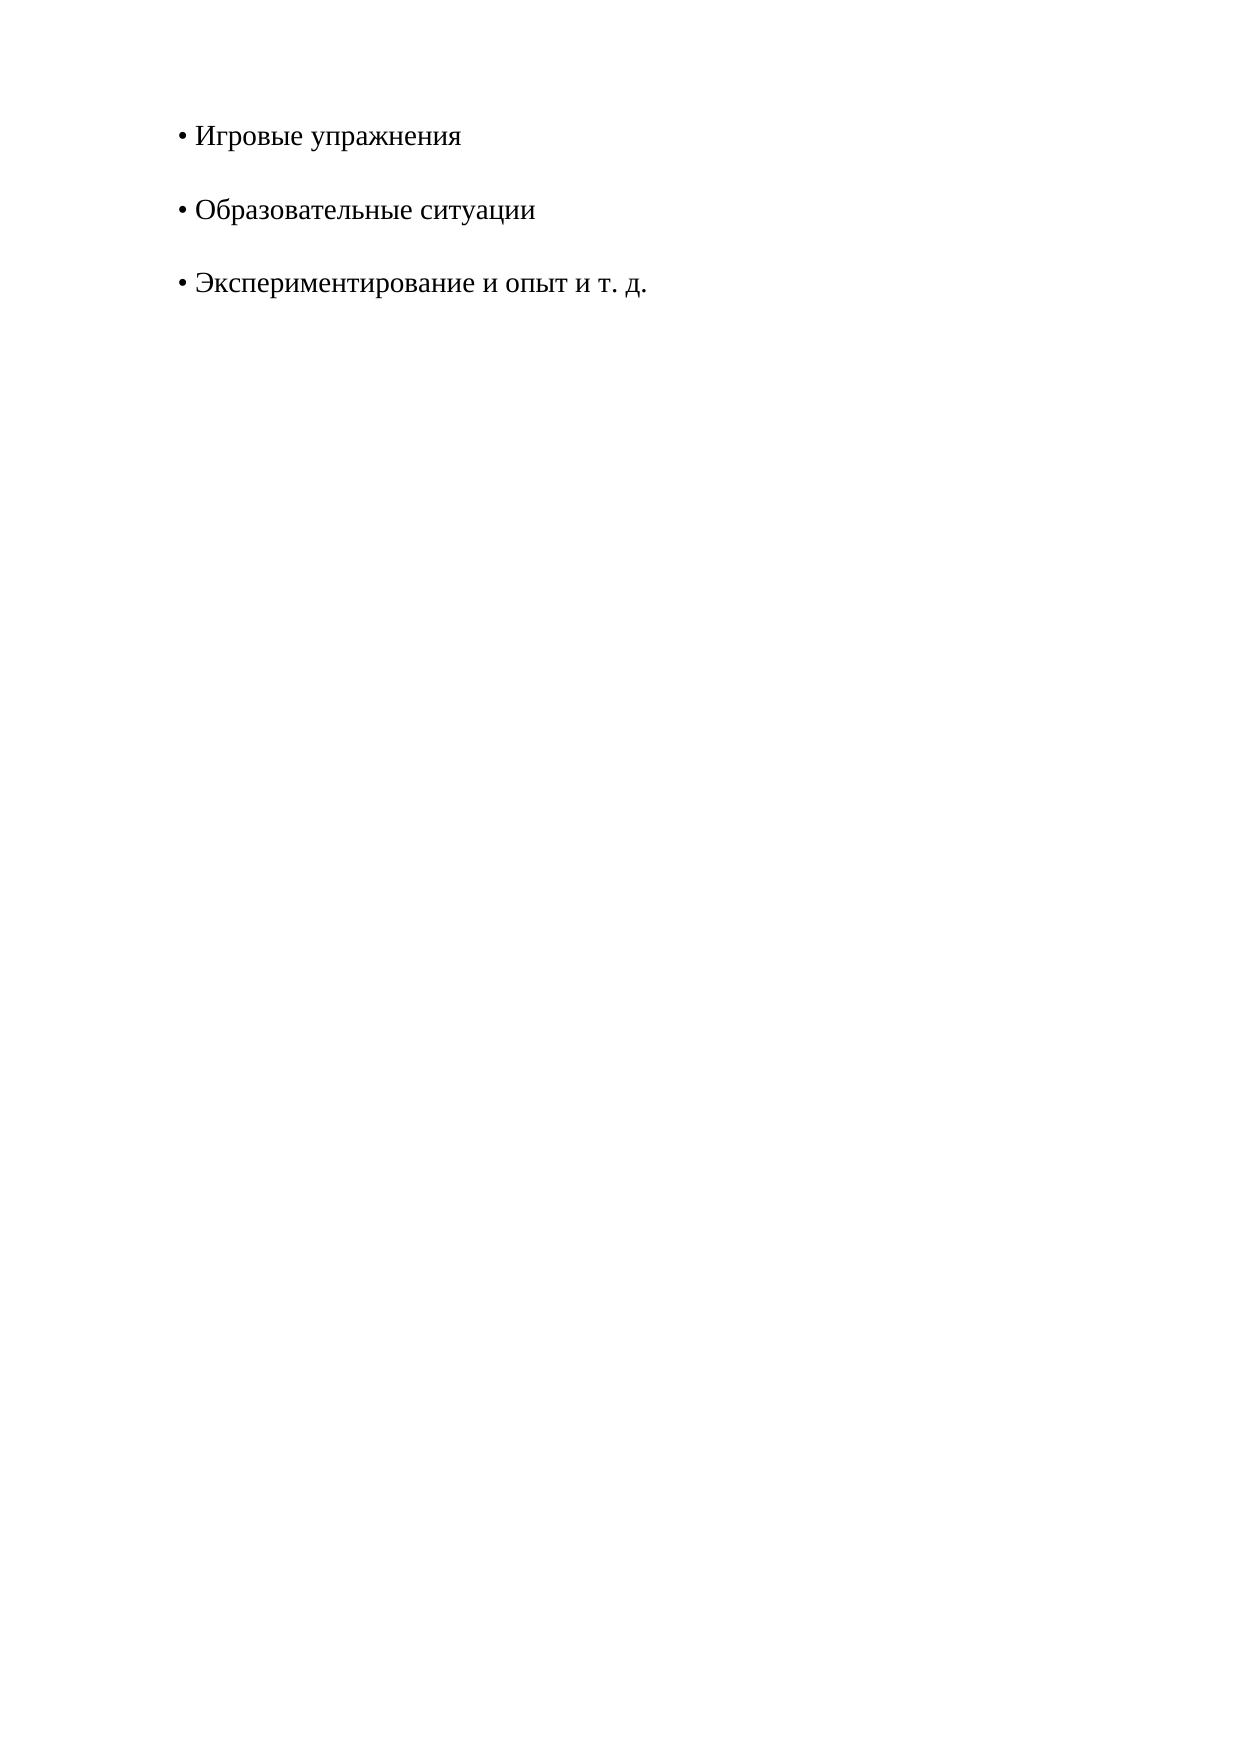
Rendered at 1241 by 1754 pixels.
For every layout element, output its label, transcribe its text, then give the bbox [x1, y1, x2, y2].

text • Экспериментирование и опыт и т. д. [177, 266, 1152, 299]
text • Игровые упражнения [177, 118, 1152, 152]
text • Образовательные ситуации [177, 192, 1152, 225]
